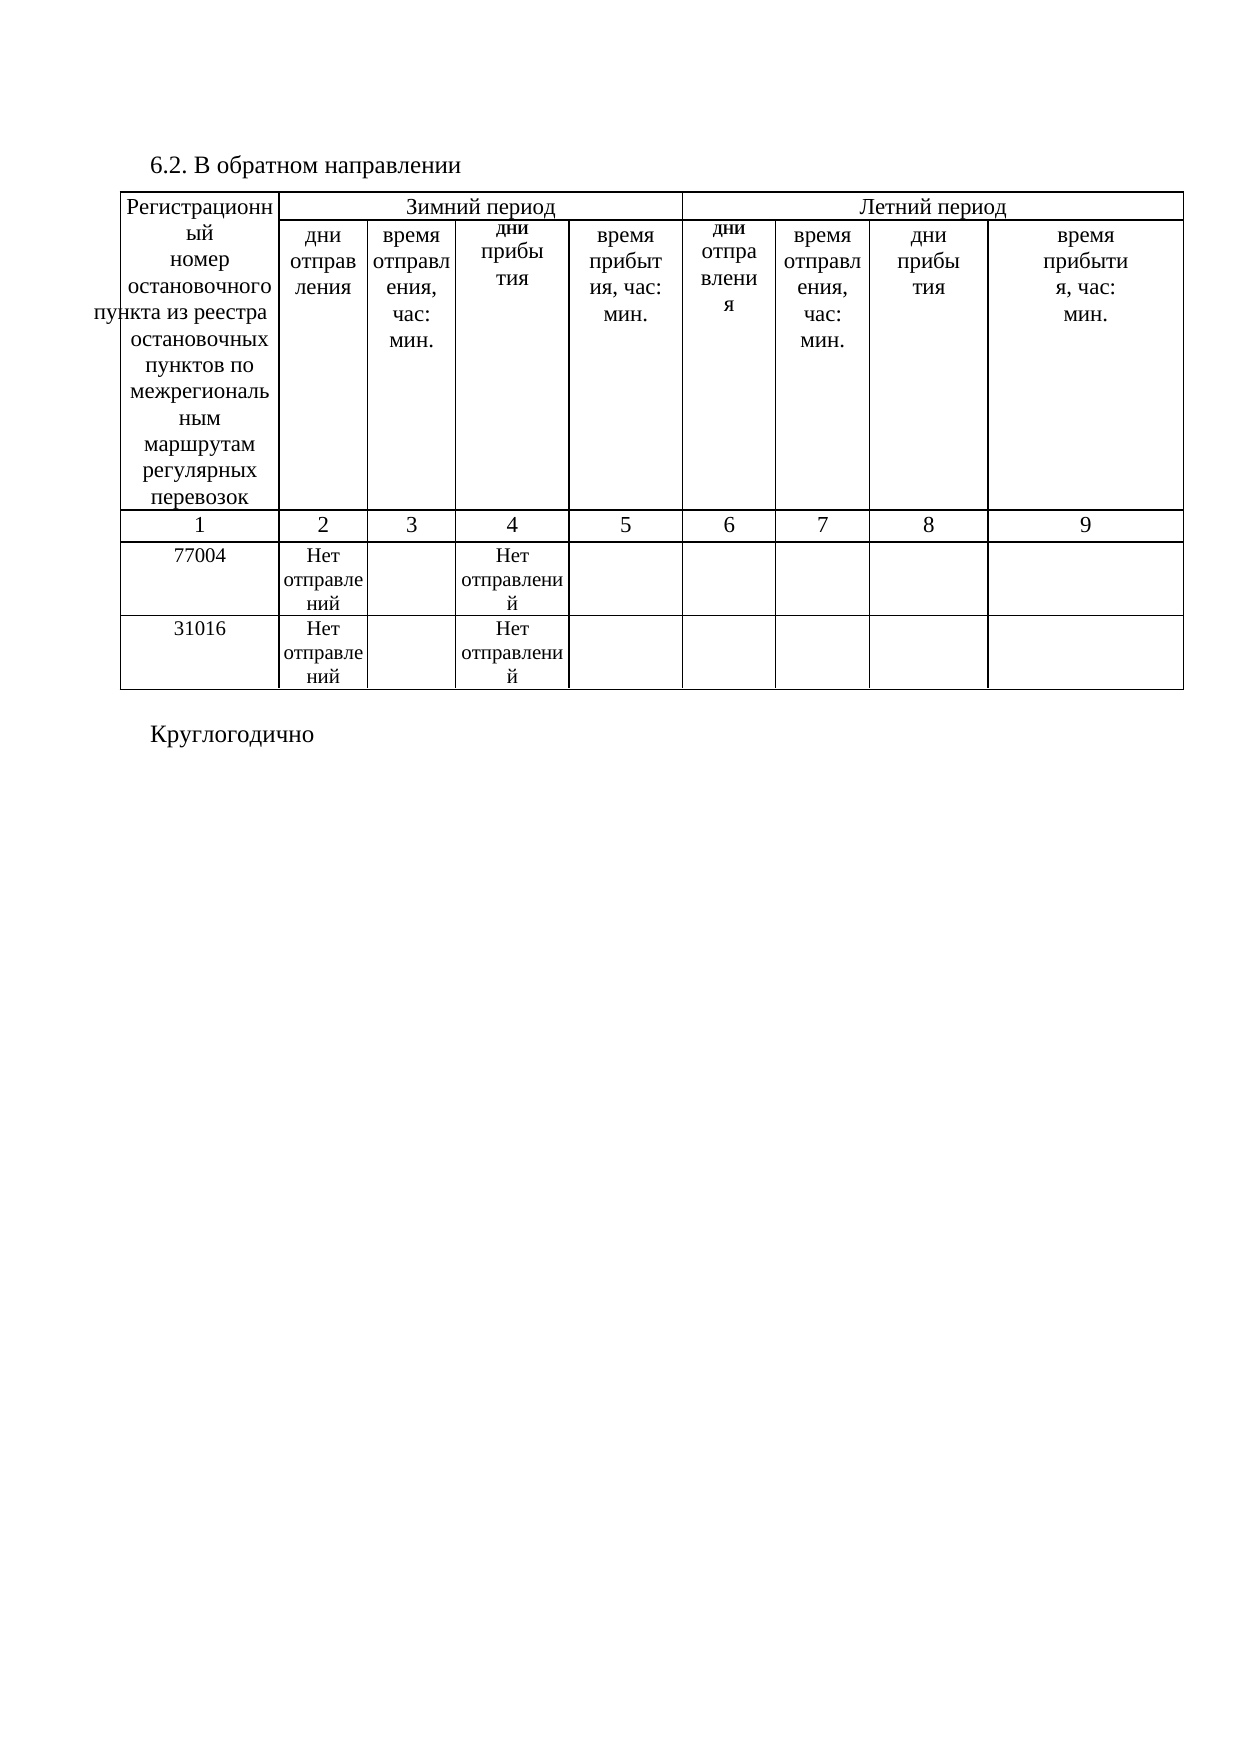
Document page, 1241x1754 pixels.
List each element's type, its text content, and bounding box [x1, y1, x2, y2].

table_cell 7 [776, 511, 869, 541]
table_cell [776, 543, 869, 615]
table_cell [570, 543, 682, 615]
table_cell [776, 616, 869, 688]
table_header Летний период [683, 193, 1183, 219]
table_header Зимний период [280, 193, 682, 219]
table_cell 2 [280, 511, 367, 541]
table_cell 31016 [121, 616, 278, 688]
table_cell Нет отправлений [456, 616, 568, 688]
table_cell 8 [870, 511, 987, 541]
table_cell 1 [121, 511, 278, 541]
table_cell [989, 543, 1183, 615]
table_cell [989, 616, 1183, 688]
table_cell [368, 616, 455, 688]
table_cell [683, 616, 775, 688]
table_cell время прибыти я, час: мин. [989, 221, 1183, 509]
table_cell 5 [570, 511, 682, 541]
table_cell [870, 543, 987, 615]
table_cell Нет отправлений [280, 543, 367, 615]
table_cell Нет отправлений [456, 543, 568, 615]
table_cell время отправл ения, час: мин. [776, 221, 869, 509]
table_cell Нет отправлений [280, 616, 367, 688]
table_cell время отправл ения, час: мин. [368, 221, 455, 509]
table_cell ДНИ прибы тия [456, 221, 568, 509]
table_cell дни прибы тия [870, 221, 987, 509]
table_cell 77004 [121, 543, 278, 615]
table_cell 9 [989, 511, 1183, 541]
table_cell [368, 543, 455, 615]
table_cell 4 [456, 511, 568, 541]
table_cell 3 [368, 511, 455, 541]
table_cell [870, 616, 987, 688]
table_cell 6 [683, 511, 775, 541]
text Круглогодично [150, 719, 1090, 747]
text 6.2. В обратном направлении [150, 150, 1090, 179]
table_cell дни отправ ления [280, 221, 367, 509]
table_cell время прибыт ия, час: мин. [570, 221, 682, 509]
table_cell ДНИ отпра влени я [683, 221, 775, 509]
table_cell [683, 543, 775, 615]
table_cell [570, 616, 682, 688]
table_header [121, 193, 278, 509]
